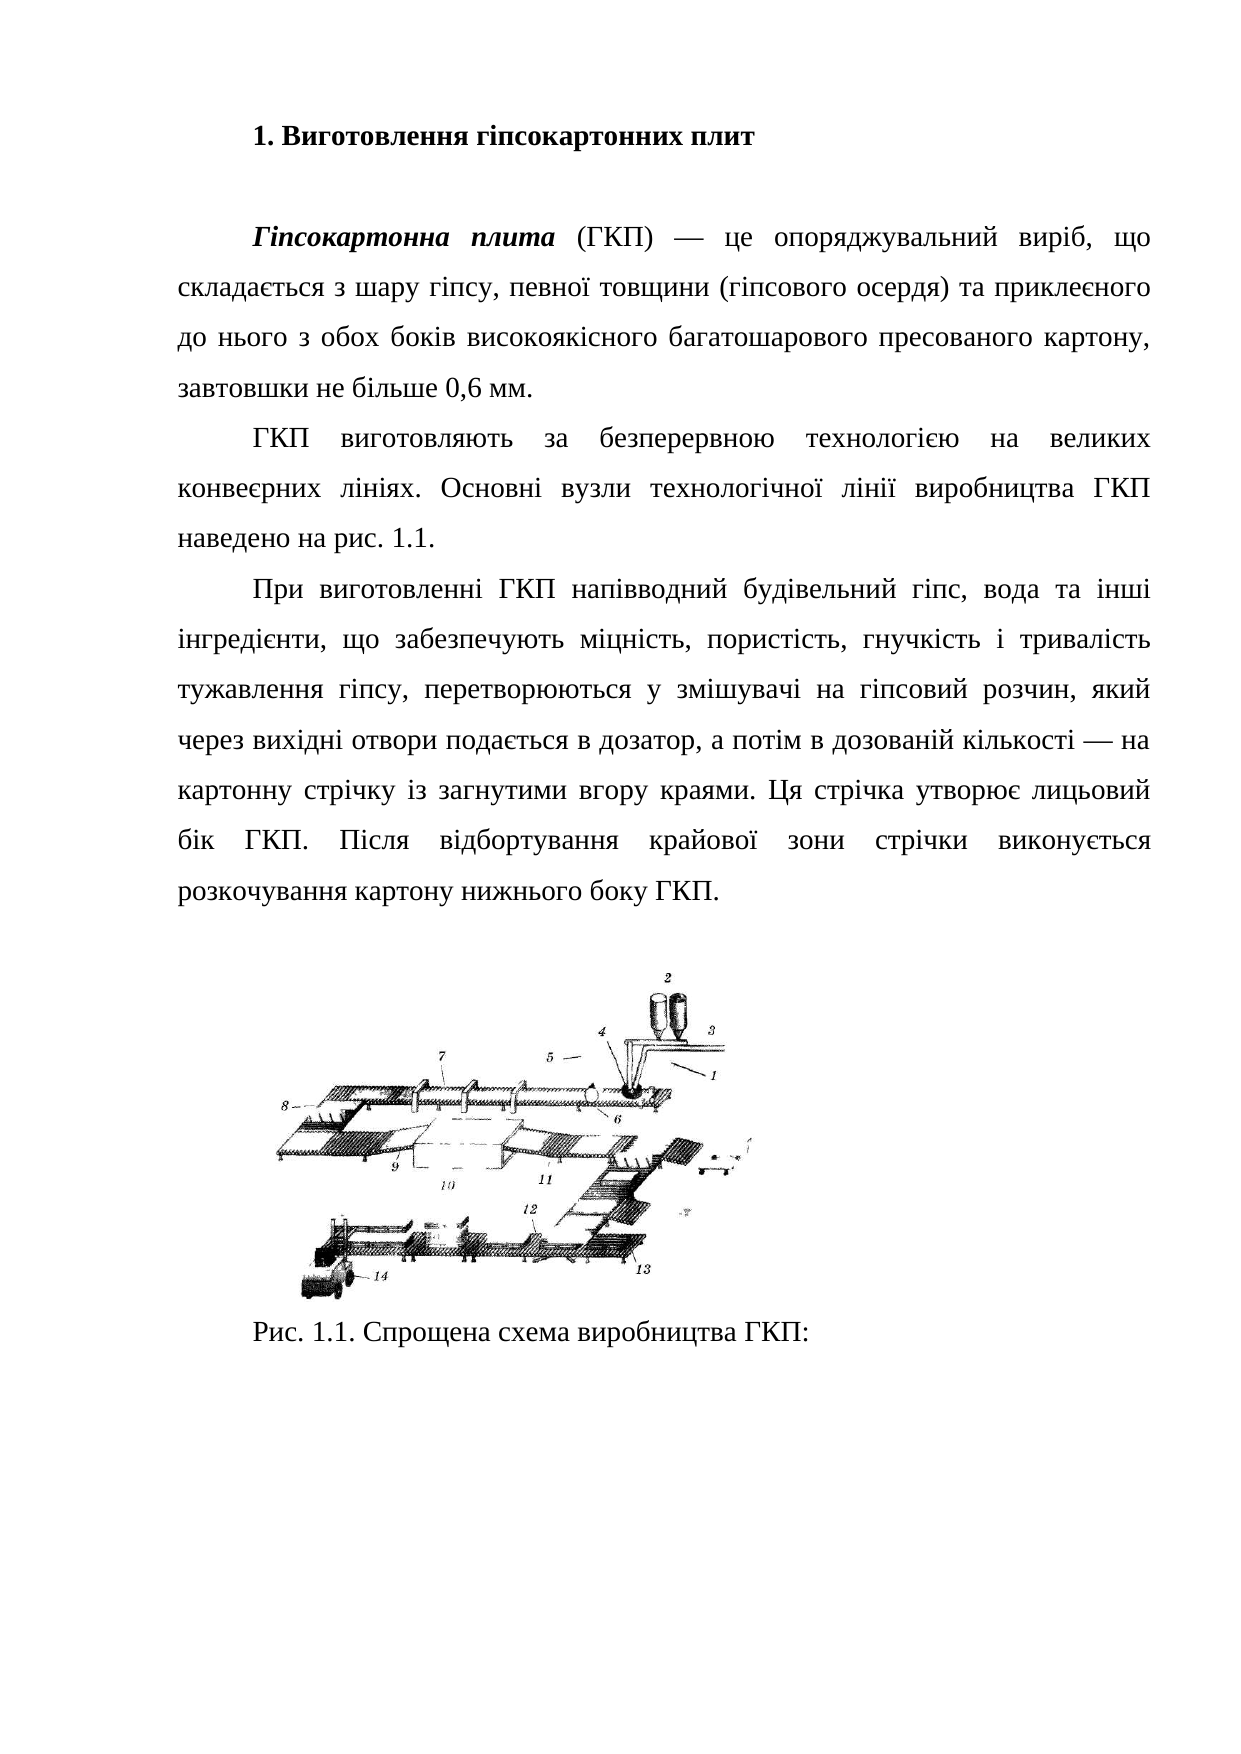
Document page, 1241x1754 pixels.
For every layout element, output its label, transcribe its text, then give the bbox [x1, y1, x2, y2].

text Гіпсокартонна плита (ГКП) — це опоряджувальний виріб, що складається з шару гіпсу, певної товщини (гіпсового осердя) та приклеєного до нього з обох боків високоякісного багатошарового пресованого картону, завтовшки не більше 0,6 мм. [177, 219, 1152, 403]
text ГКП виготовляють за безперервною технологією на великих конвеєрних лініях. Основні вузли технологічної лінії виробництва ГКП наведено на рис. 1.1. [177, 420, 1152, 554]
text При виготовленні ГКП напівводний будівельний гіпс, вода та інші інгредієнти, що забезпечують міцність, пористість, гнучкість і тривалість тужавлення гіпсу, перетворюються у змішувачі на гіпсовий розчин, який через вихідні отвори подається в дозатор, а потім в дозованій кількості — на картонну стрічку із загнутими вгору краями. Ця стрічка утворює лицьовий бік ГКП. Після відбортування крайової зони стрічки виконується розкочування картону нижнього боку ГКП. [177, 571, 1152, 906]
picture [252, 973, 761, 1302]
text 1. Виготовлення гіпсокартонних плит [177, 118, 1152, 152]
text Рис. 1.1. Спрощена схема виробництва ГКП: [177, 1314, 1152, 1347]
